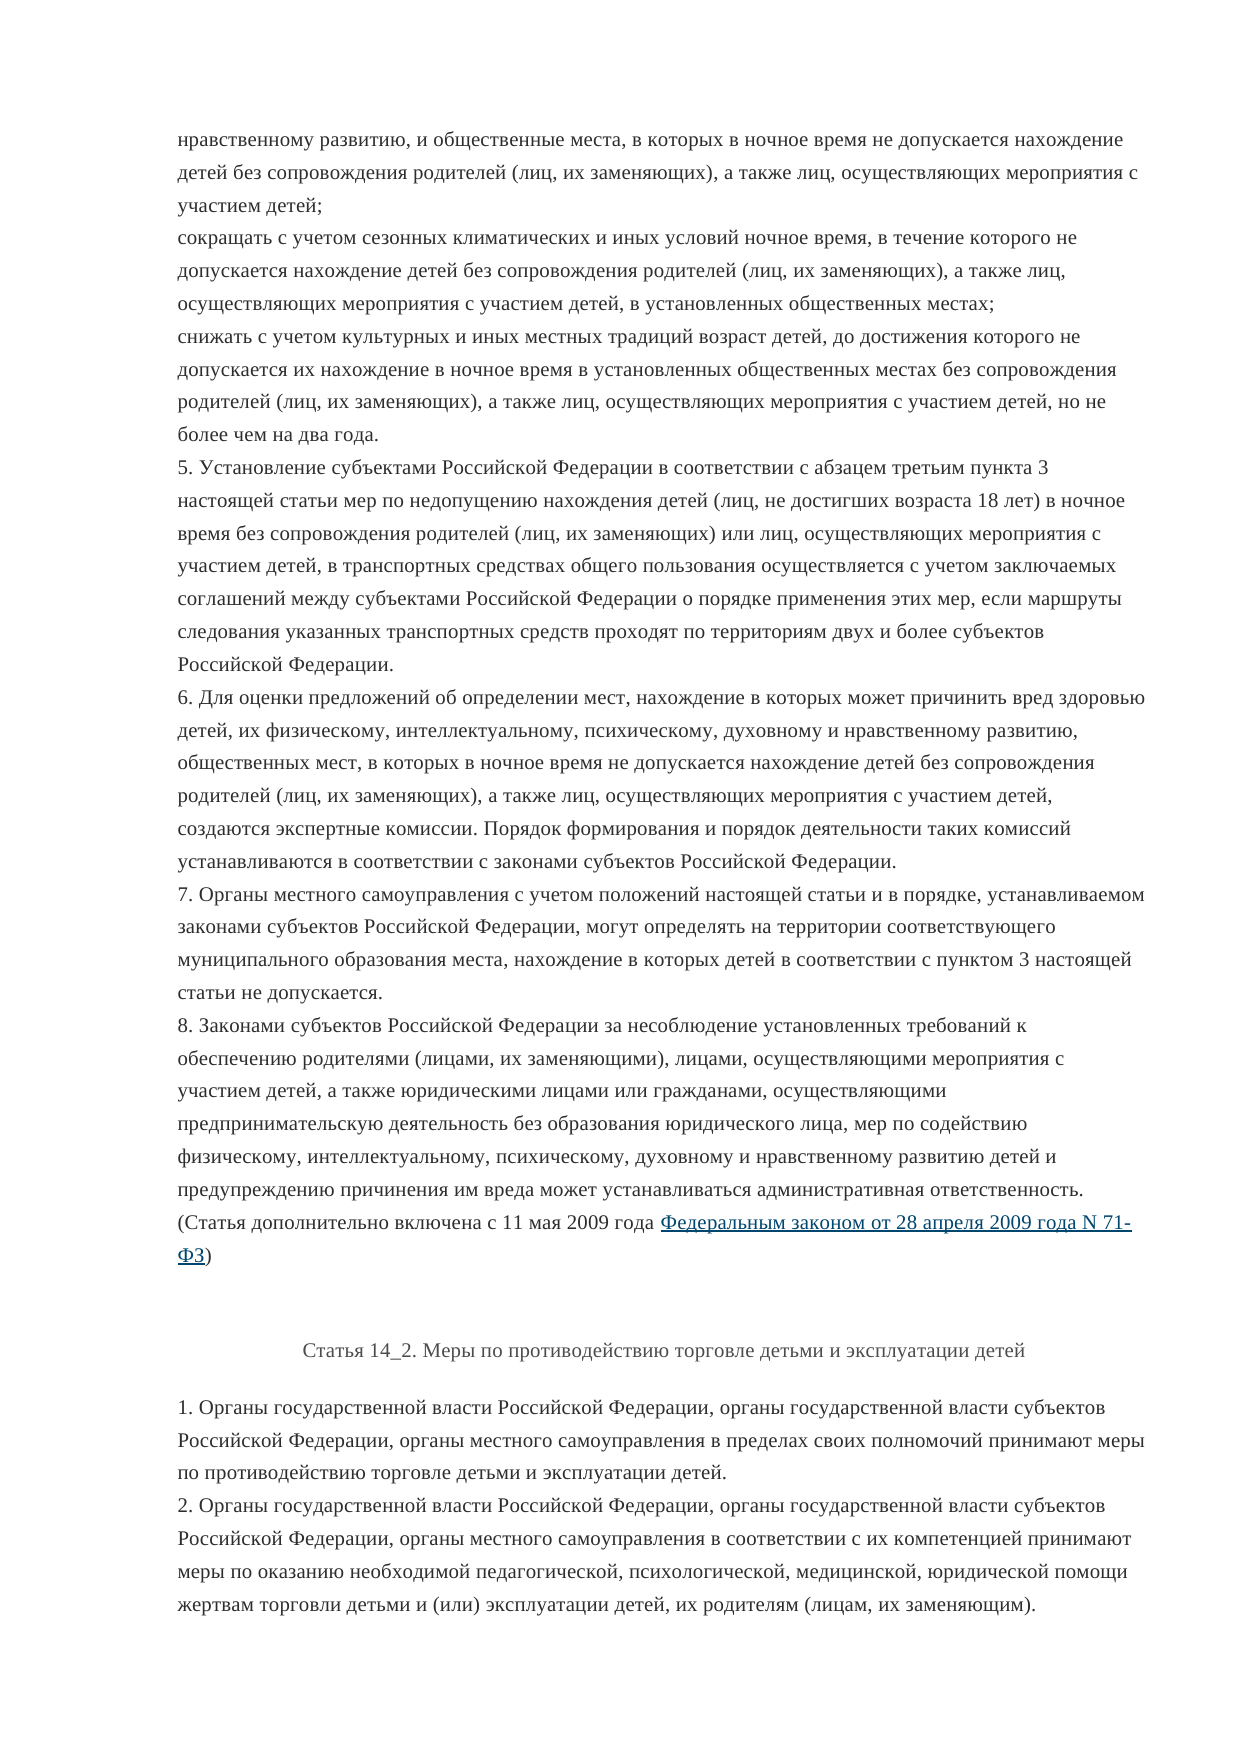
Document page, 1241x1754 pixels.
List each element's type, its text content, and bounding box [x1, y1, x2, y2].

text 5. Установление субъектами Российской Федерации в соответствии с абзацем третьим пункта 3 настоящей статьи мер по недопущению нахождения детей (лиц, не достигших возраста 18 лет) в ночное время без сопровождения родителей (лиц, их заменяющих) или лиц, осуществляющих мероприятия с участием детей, в транспортных средствах общего пользования осуществляется с учетом заключаемых соглашений между субъектами Российской Федерации о порядке применения этих мер, если маршруты следования указанных транспортных средств проходят по территориям двух и более субъектов Российской Федерации. [177, 446, 1152, 676]
text Статья 14_2. Меры по противодействию торговле детьми и эксплуатации детей [177, 1338, 1152, 1362]
text 2. Органы государственной власти Российской Федерации, органы государственной власти субъектов Российской Федерации, органы местного самоуправления в соответствии с их компетенцией принимают меры по оказанию необходимой педагогической, психологической, медицинской, юридической помощи жертвам торговли детьми и (или) эксплуатации детей, их родителям (лицам, их заменяющим). [177, 1484, 1152, 1616]
text 8. Законами субъектов Российской Федерации за несоблюдение установленных требований к обеспечению родителями (лицами, их заменяющими), лицами, осуществляющими мероприятия с участием детей, а также юридическими лицами или гражданами, осуществляющими предпринимательскую деятельность без образования юридического лица, мер по содействию физическому, интеллектуальному, психическому, духовному и нравственному развитию детей и предупреждению причинения им вреда может устанавливаться административная ответственность. (Статья дополнительно включена с 11 мая 2009 года Федеральным законом от 28 апреля 2009 года N 71-ФЗ) [177, 1004, 1152, 1299]
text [177, 118, 1152, 446]
text 1. Органы государственной власти Российской Федерации, органы государственной власти субъектов Российской Федерации, органы местного самоуправления в пределах своих полномочий принимают меры по противодействию торговле детьми и эксплуатации детей. [177, 1386, 1152, 1484]
text 6. Для оценки предложений об определении мест, нахождение в которых может причинить вред здоровью детей, их физическому, интеллектуальному, психическому, духовному и нравственному развитию, общественных мест, в которых в ночное время не допускается нахождение детей без сопровождения родителей (лиц, их заменяющих), а также лиц, осуществляющих мероприятия с участием детей, создаются экспертные комиссии. Порядок формирования и порядок деятельности таких комиссий устанавливаются в соответствии с законами субъектов Российской Федерации. [177, 676, 1152, 873]
text 7. Органы местного самоуправления с учетом положений настоящей статьи и в порядке, устанавливаемом законами субъектов Российской Федерации, могут определять на территории соответствующего муниципального образования места, нахождение в которых детей в соответствии с пунктом 3 настоящей статьи не допускается. [177, 873, 1152, 1004]
